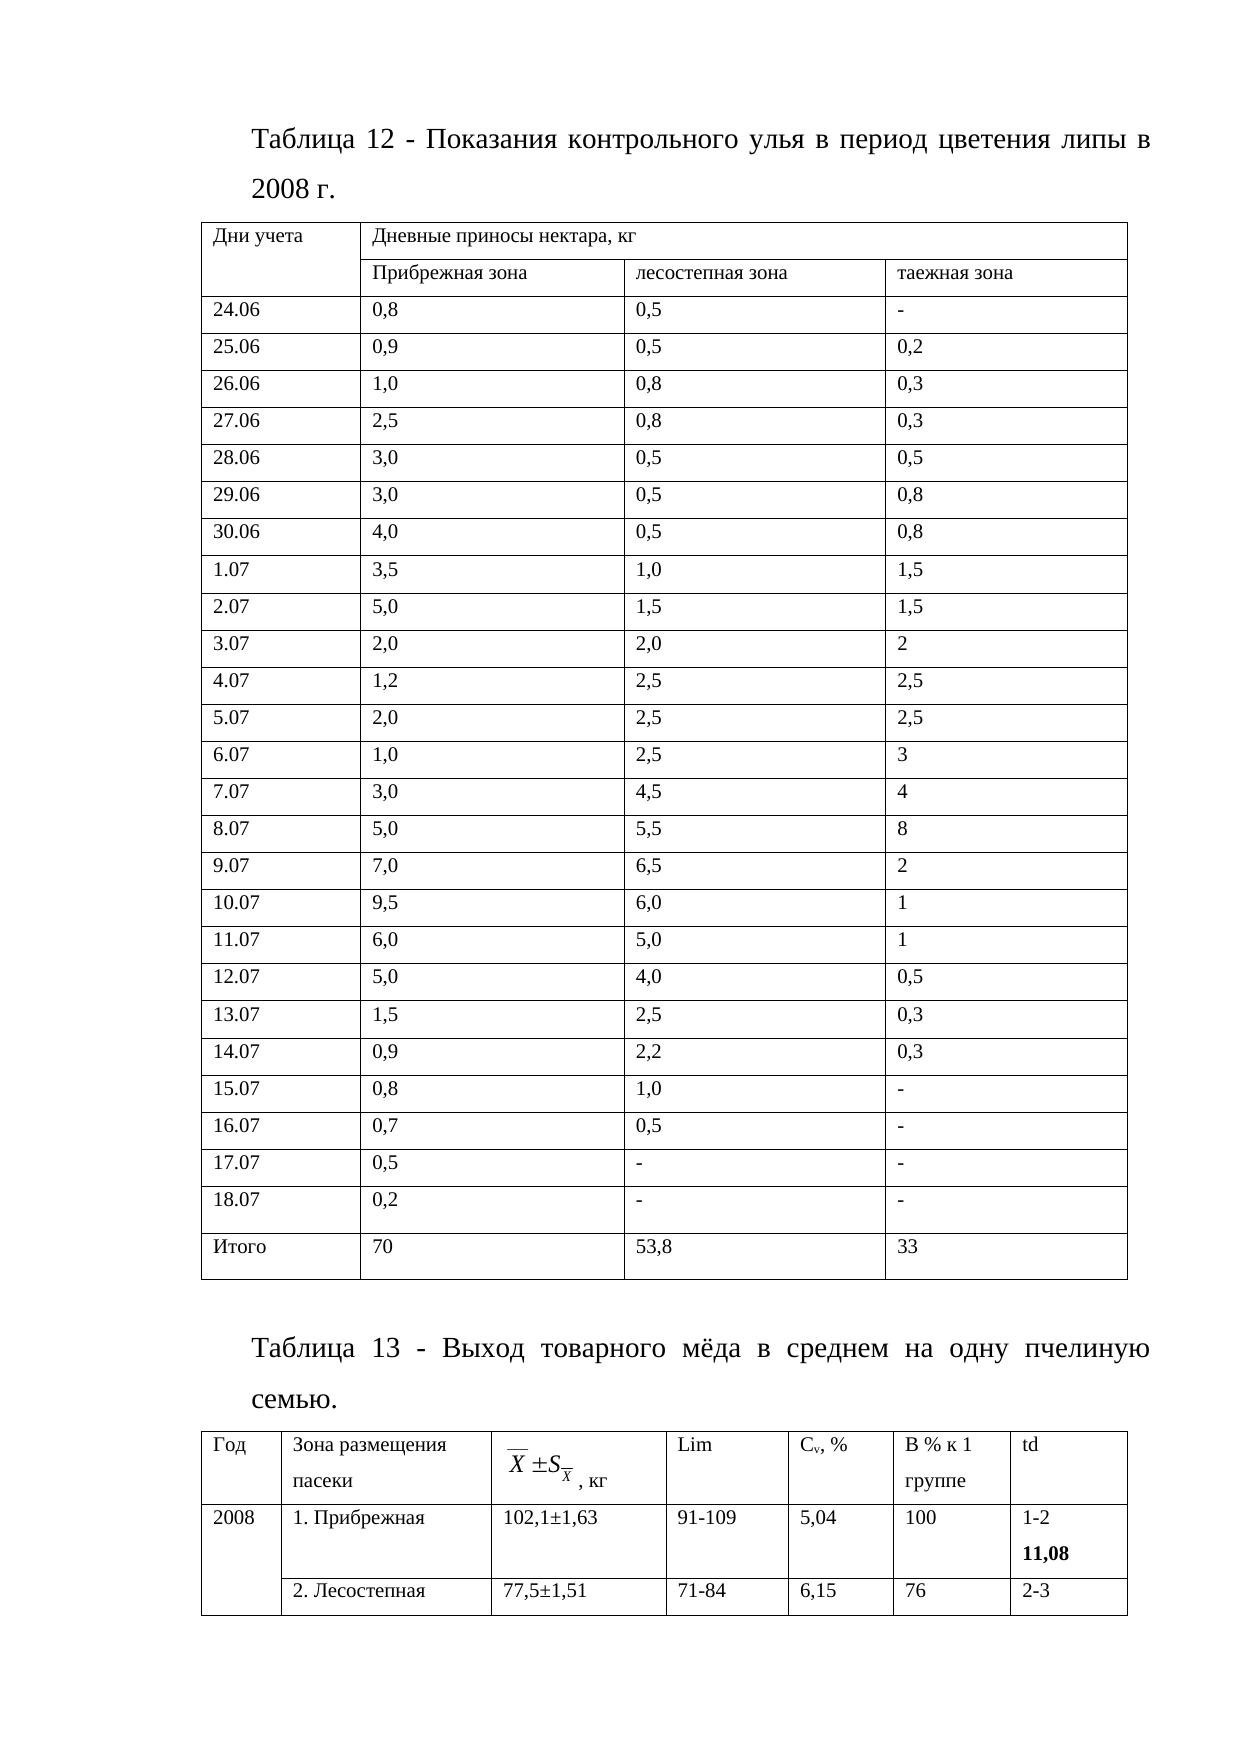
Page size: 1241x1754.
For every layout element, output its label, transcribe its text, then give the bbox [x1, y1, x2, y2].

table_cell 2,2 [625, 1039, 885, 1074]
table_cell 9.07 [202, 853, 360, 889]
table_cell 0,9 [361, 1039, 624, 1074]
table_header Cv, % [789, 1432, 893, 1504]
table_cell 15.07 [202, 1076, 360, 1112]
table_cell 70 [361, 1234, 624, 1279]
table_cell 26.06 [202, 371, 360, 407]
table_cell 2,0 [625, 631, 885, 667]
table_cell 7.07 [202, 779, 360, 815]
table_cell - [886, 297, 1127, 333]
table_cell 2,0 [361, 631, 624, 667]
table_cell 11.07 [202, 927, 360, 963]
table_cell 6,0 [361, 927, 624, 963]
table_cell 77,5±1,51 [492, 1579, 666, 1614]
table_cell 1,5 [361, 1001, 624, 1037]
table_cell 13.07 [202, 1001, 360, 1037]
table_cell 0,8 [625, 408, 885, 444]
table_cell 6,5 [625, 853, 885, 889]
table_cell 0,9 [361, 334, 624, 370]
table_cell 12.07 [202, 964, 360, 1000]
table_cell 0,5 [625, 1113, 885, 1149]
table_cell 9,5 [361, 890, 624, 926]
table_cell 2,5 [625, 742, 885, 778]
table_cell - [625, 1187, 885, 1232]
table_cell 5,0 [361, 594, 624, 629]
table_cell - [886, 1113, 1127, 1149]
table_cell 16.07 [202, 1113, 360, 1149]
table_cell 3,5 [361, 556, 624, 592]
table_cell 5,0 [625, 927, 885, 963]
table_cell 25.06 [202, 334, 360, 370]
table_cell 0,3 [886, 1039, 1127, 1074]
table_cell 0,8 [886, 519, 1127, 555]
table_cell 27.06 [202, 408, 360, 444]
table_cell 0,5 [361, 1150, 624, 1186]
table_cell 0,8 [361, 297, 624, 333]
table_cell 0,8 [886, 482, 1127, 518]
table_cell 53,8 [625, 1234, 885, 1279]
table_cell 1,5 [886, 594, 1127, 629]
table_cell 2 [886, 631, 1127, 667]
table_cell 0,3 [886, 408, 1127, 444]
table_cell 7,0 [361, 853, 624, 889]
table_cell 2.07 [202, 594, 360, 629]
table_header , кг [492, 1432, 666, 1504]
table_cell 2,5 [886, 705, 1127, 741]
table_cell 1,5 [625, 594, 885, 629]
table_cell - [886, 1150, 1127, 1186]
table_cell 24.06 [202, 297, 360, 333]
table_cell 5,0 [361, 816, 624, 852]
table_cell 33 [886, 1234, 1127, 1279]
table_cell 14.07 [202, 1039, 360, 1074]
table_cell 1-2 11,08 [1011, 1505, 1127, 1577]
table_cell 0,3 [886, 1001, 1127, 1037]
table_cell 5,04 [789, 1505, 893, 1577]
table_cell 2. Лесостепная [282, 1579, 491, 1614]
table_cell 6,0 [625, 890, 885, 926]
table_cell 4,0 [361, 519, 624, 555]
table_cell 18.07 [202, 1187, 360, 1232]
table_cell 4,5 [625, 779, 885, 815]
table_cell 4 [886, 779, 1127, 815]
table_cell 0,5 [625, 297, 885, 333]
table_cell 91-109 [667, 1505, 788, 1577]
table_cell 0,5 [625, 445, 885, 481]
table_cell 0,2 [886, 334, 1127, 370]
table_cell 28.06 [202, 445, 360, 481]
table_cell 29.06 [202, 482, 360, 518]
table_cell 1,5 [886, 556, 1127, 592]
table_cell 2 [886, 853, 1127, 889]
table_cell таежная зона [886, 260, 1127, 296]
table_cell 2,5 [625, 705, 885, 741]
table_header Дни учета [202, 223, 360, 296]
table_cell Итого [202, 1234, 360, 1279]
table_cell 102,1±1,63 [492, 1505, 666, 1577]
table_header Дневные приносы нектара, кг [361, 223, 1127, 259]
table_cell 8.07 [202, 816, 360, 852]
table_cell 5,0 [361, 964, 624, 1000]
table_cell 0,5 [625, 519, 885, 555]
table_cell 2,0 [361, 705, 624, 741]
table_cell 0,8 [625, 371, 885, 407]
table_header В % к 1 группе [894, 1432, 1010, 1504]
table_cell 6.07 [202, 742, 360, 778]
table_cell лесостепная зона [625, 260, 885, 296]
text Таблица 13 - Выход товарного мёда в среднем на одну пчелиную семью. [251, 1331, 1152, 1414]
table_cell 1,0 [361, 371, 624, 407]
table_cell 2,5 [625, 668, 885, 704]
table_cell 5.07 [202, 705, 360, 741]
table_cell 1 [886, 927, 1127, 963]
table_cell 0,5 [886, 964, 1127, 1000]
table_cell 0,8 [361, 1076, 624, 1112]
table_cell 3.07 [202, 631, 360, 667]
table_header Год [202, 1432, 281, 1504]
table_cell 30.06 [202, 519, 360, 555]
table_cell 1 [886, 890, 1127, 926]
table_cell 1. Прибрежная [282, 1505, 491, 1577]
table_header td [1011, 1432, 1127, 1504]
table_cell 3,0 [361, 445, 624, 481]
table_cell 0,2 [361, 1187, 624, 1232]
table_cell 4,0 [625, 964, 885, 1000]
table_cell 1,0 [625, 556, 885, 592]
table_cell 100 [894, 1505, 1010, 1577]
table_cell 8 [886, 816, 1127, 852]
table_cell 0,5 [625, 334, 885, 370]
table_cell 2-3 9,36 [1011, 1579, 1127, 1614]
table_cell 1.07 [202, 556, 360, 592]
table_cell 1,0 [625, 1076, 885, 1112]
table_cell 1,2 [361, 668, 624, 704]
table_cell - [625, 1150, 885, 1186]
table_cell 6,15 [789, 1579, 893, 1614]
table_cell 2,5 [625, 1001, 885, 1037]
table_cell 2,5 [886, 668, 1127, 704]
table_cell 0,5 [886, 445, 1127, 481]
table_cell 3,0 [361, 482, 624, 518]
table_cell 2,5 [361, 408, 624, 444]
table_cell 4.07 [202, 668, 360, 704]
table_cell - [886, 1076, 1127, 1112]
table_cell 0,7 [361, 1113, 624, 1149]
table_cell 10.07 [202, 890, 360, 926]
table_cell 3 [886, 742, 1127, 778]
table_header Lim [667, 1432, 788, 1504]
table_cell 2008 [202, 1505, 281, 1614]
text Таблица 12 - Показания контрольного улья в период цветения липы в . [251, 121, 1152, 205]
table_cell 71-84 [667, 1579, 788, 1614]
table_cell Прибрежная зона [361, 260, 624, 296]
table_cell 3,0 [361, 779, 624, 815]
table_cell 17.07 [202, 1150, 360, 1186]
table_cell - [886, 1187, 1127, 1232]
table_cell 0,3 [886, 371, 1127, 407]
table_cell 1,0 [361, 742, 624, 778]
table_header Зона размещения пасеки [282, 1432, 491, 1504]
table_cell 5,5 [625, 816, 885, 852]
table_cell 76 [894, 1579, 1010, 1614]
table_cell 0,5 [625, 482, 885, 518]
